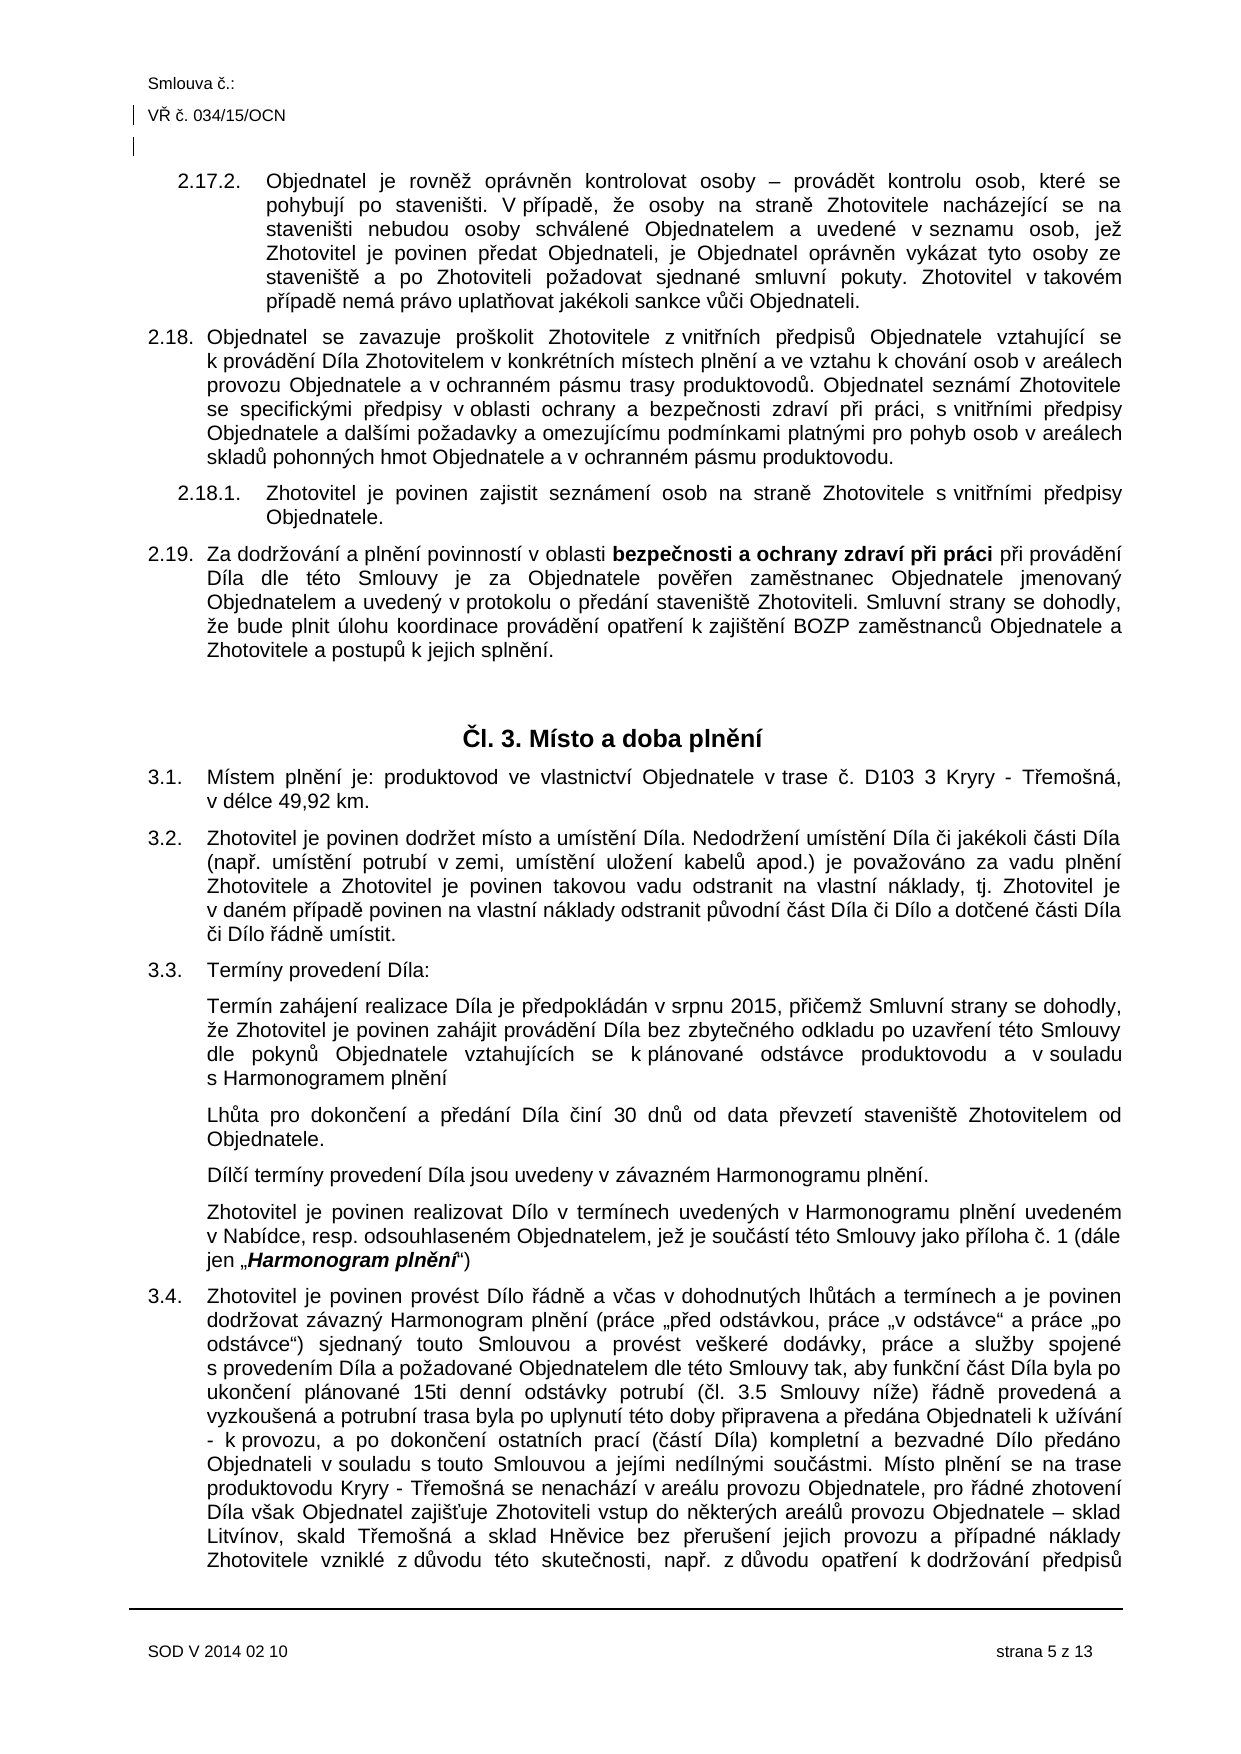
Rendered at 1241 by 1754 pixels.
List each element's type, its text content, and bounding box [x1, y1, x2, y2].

text Objednatel je rovněž oprávněn kontrolovat osoby – provádět kontrolu osob, které se pohybují po staveništi. V případě, že osoby na straně Zhotovitele nacházející se na staveništi nebudou osoby schválené Objednatelem a uvedené v seznamu osob, jež Zhotovitel je povinen předat Objednateli, je Objednatel oprávněn vykázat tyto osoby ze staveniště a po Zhotoviteli požadovat sjednané smluvní pokuty. Zhotovitel v takovém případě nemá právo uplatňovat jakékoli sankce vůči Objednateli. [177, 169, 1122, 312]
text Lhůta pro dokončení a předání Díla činí 30 dnů od data převzetí staveniště Zhotovitelem od Objednatele. [207, 1103, 1122, 1151]
text Místem plnění je: produktovod ve vlastnictví Objednatele v trase č. D103 3 Kryry - Třemošná, v délce 49,92 km. [148, 765, 1122, 813]
text Místo a doba plnění [102, 724, 1122, 753]
text Zhotovitel je povinen dodržet místo a umístění Díla. Nedodržení umístění Díla či jakékoli části Díla (např. umístění potrubí v zemi, umístění uložení kabelů apod.) je považováno za vadu plnění Zhotovitele a Zhotovitel je povinen takovou vadu odstranit na vlastní náklady, tj. Zhotovitel je v daném případě povinen na vlastní náklady odstranit původní část Díla či Dílo a dotčené části Díla či Dílo řádně umístit. [148, 826, 1122, 945]
text Objednatel se zavazuje proškolit Zhotovitele z vnitřních předpisů Objednatele vztahující se k provádění Díla Zhotovitelem v konkrétních místech plnění a ve vztahu k chování osob v areálech provozu Objednatele a v ochranném pásmu trasy produktovodů. Objednatel seznámí Zhotovitele se specifickými předpisy v oblasti ochrany a bezpečnosti zdraví při práci, s vnitřními předpisy Objednatele a dalšími požadavky a omezujícímu podmínkami platnými pro pohyb osob v areálech skladů pohonných hmot Objednatele a v ochranném pásmu produktovodu. [148, 325, 1122, 469]
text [148, 1284, 1122, 1571]
text Za dodržování a plnění povinností v oblasti bezpečnosti a ochrany zdraví při práci při provádění Díla dle této Smlouvy je za Objednatele pověřen zaměstnanec Objednatele jmenovaný Objednatelem a uvedený v protokolu o předání staveniště Zhotoviteli. Smluvní strany se dohodly, že bude plnit úlohu koordinace provádění opatření k zajištění BOZP zaměstnanců Objednatele a Zhotovitele a postupů k jejich splnění. [148, 542, 1122, 661]
text Termíny provedení Díla: [148, 958, 1122, 982]
text Zhotovitel je povinen zajistit seznámení osob na straně Zhotovitele s vnitřními předpisy Objednatele. [177, 481, 1122, 529]
list Termín zahájení realizace Díla je předpokládán v srpnu 2015, přičemž Smluvní strany se dohodly, že Zhotovitel je povinen zahájit provádění Díla bez zbytečného odkladu po uzavření této Smlouvy dle pokynů Objednatele vztahujících se k plánované odstávce produktovodu a v souladu s Harmonogramem plnění [207, 994, 1122, 1090]
list Zhotovitel je povinen realizovat Dílo v termínech uvedených v Harmonogramu plnění uvedeném v Nabídce, resp. odsouhlaseném Objednatelem, jež je součástí této Smlouvy jako příloha č. 1 (dále jen „Harmonogram plnění“) [207, 1199, 1122, 1271]
list Dílčí termíny provedení Díla jsou uvedeny v závazném Harmonogramu plnění. [207, 1163, 1122, 1187]
